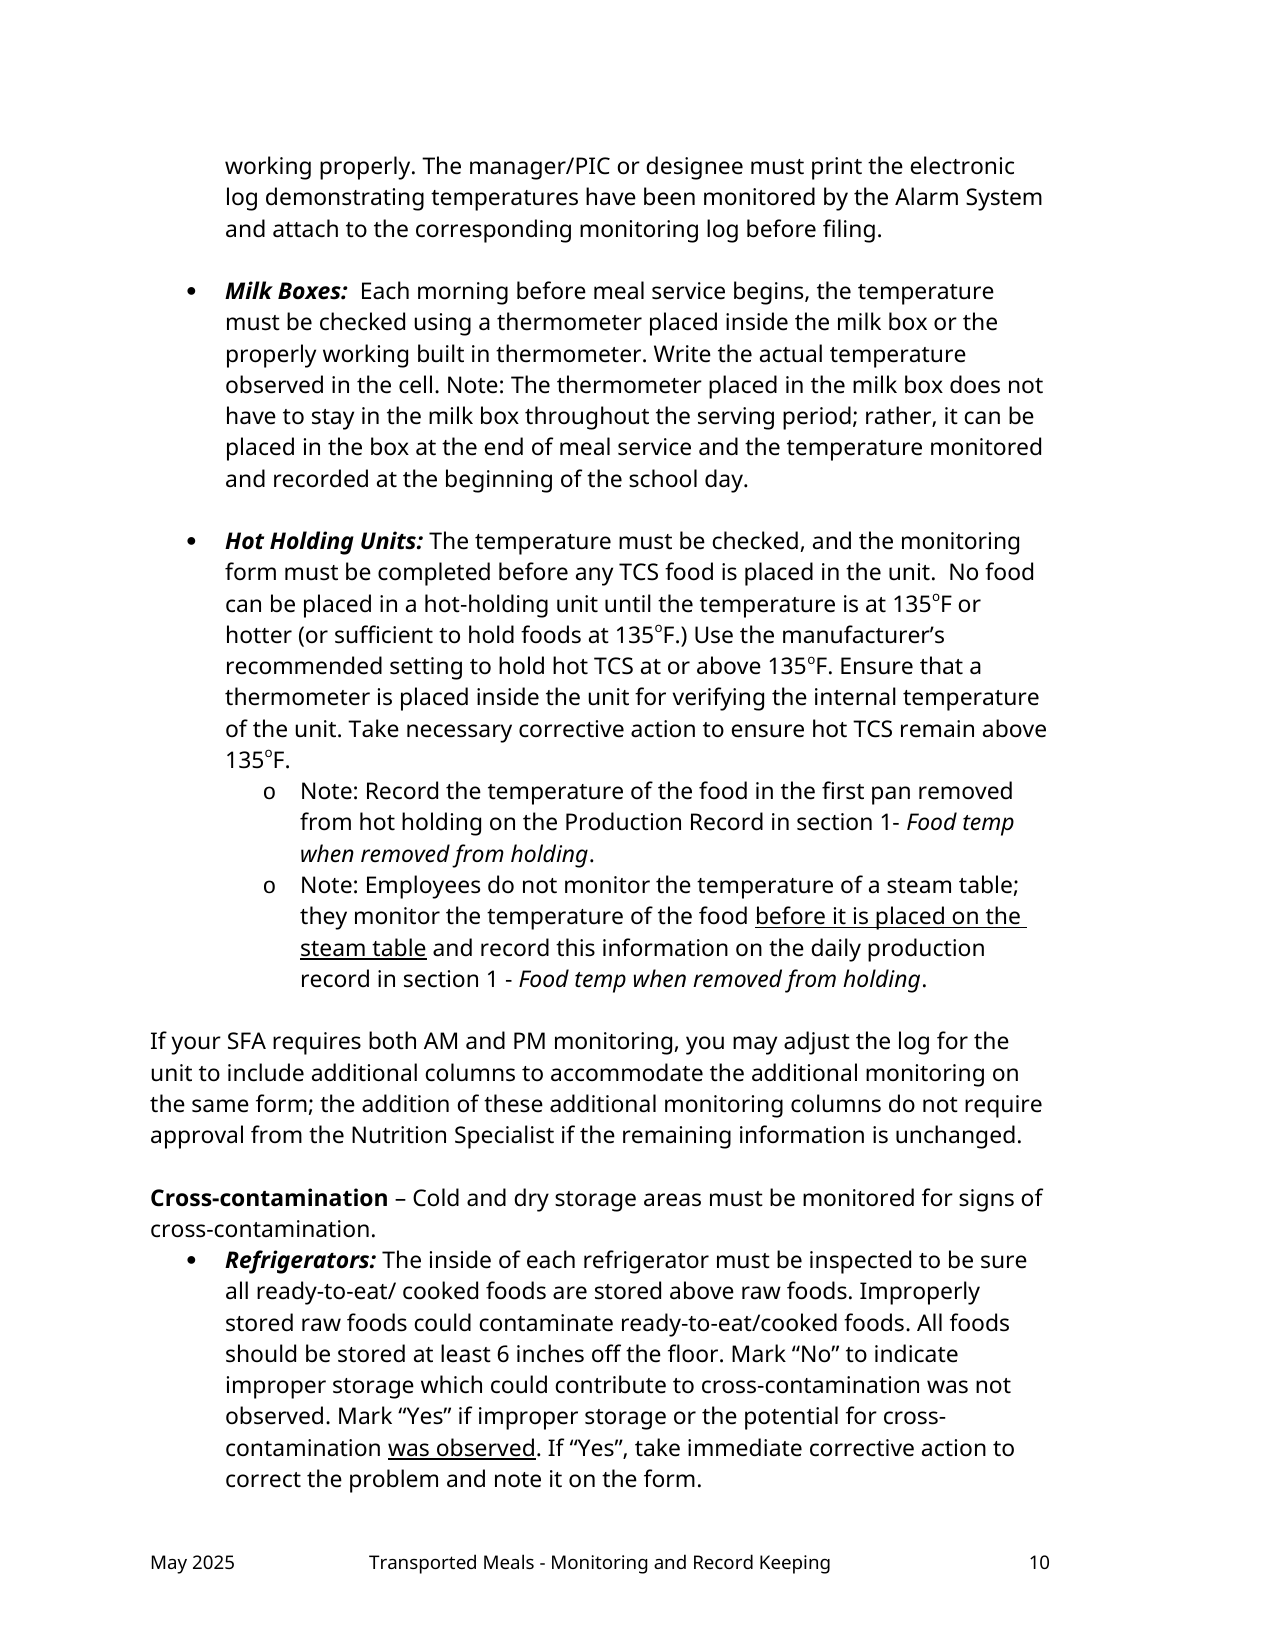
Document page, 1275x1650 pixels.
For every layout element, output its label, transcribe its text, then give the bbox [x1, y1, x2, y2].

title Cross-contamination – Cold and dry storage areas must be monitored for signs of cross-contamination. [150, 1181, 1050, 1244]
title Note: Record the temperature of the food in the first pan removed from hot holding on the Production Record in section 1- Food temp when removed from holding. [262, 775, 1050, 869]
title Hot Holding Units: The temperature must be checked, and the monitoring form must be completed before any TCS food is placed in the unit. No food can be placed in a hot-holding unit until the temperature is at 135oF or hotter (or sufficient to hold foods at 135oF.) Use the manufacturer’s recommended setting to hold hot TCS at or above 135oF. Ensure that a thermometer is placed inside the unit for verifying the internal temperature of the unit. Take necessary corrective action to ensure hot TCS remain above 135oF. [187, 525, 1050, 775]
title Note: Employees do not monitor the temperature of a steam table; they monitor the temperature of the food before it is placed on the steam table and record this information on the daily production record in section 1 - Food temp when removed from holding. [262, 869, 1050, 994]
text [225, 150, 1050, 244]
title Refrigerators: The inside of each refrigerator must be inspected to be sure all ready-to-eat/ cooked foods are stored above raw foods. Improperly stored raw foods could contaminate ready-to-eat/cooked foods. All foods should be stored at least 6 inches off the floor. Mark “No” to indicate improper storage which could contribute to cross-contamination was not observed. Mark “Yes” if improper storage or the potential for cross-contamination was observed. If “Yes”, take immediate corrective action to correct the problem and note it on the form. [187, 1244, 1050, 1494]
title Milk Boxes: Each morning before meal service begins, the temperature must be checked using a thermometer placed inside the milk box or the properly working built in thermometer. Write the actual temperature observed in the cell. Note: The thermometer placed in the milk box does not have to stay in the milk box throughout the serving period; rather, it can be placed in the box at the end of meal service and the temperature monitored and recorded at the beginning of the school day. [187, 275, 1050, 494]
title If your SFA requires both AM and PM monitoring, you may adjust the log for the unit to include additional columns to accommodate the additional monitoring on the same form; the addition of these additional monitoring columns do not require approval from the Nutrition Specialist if the remaining information is unchanged. [150, 1025, 1050, 1150]
